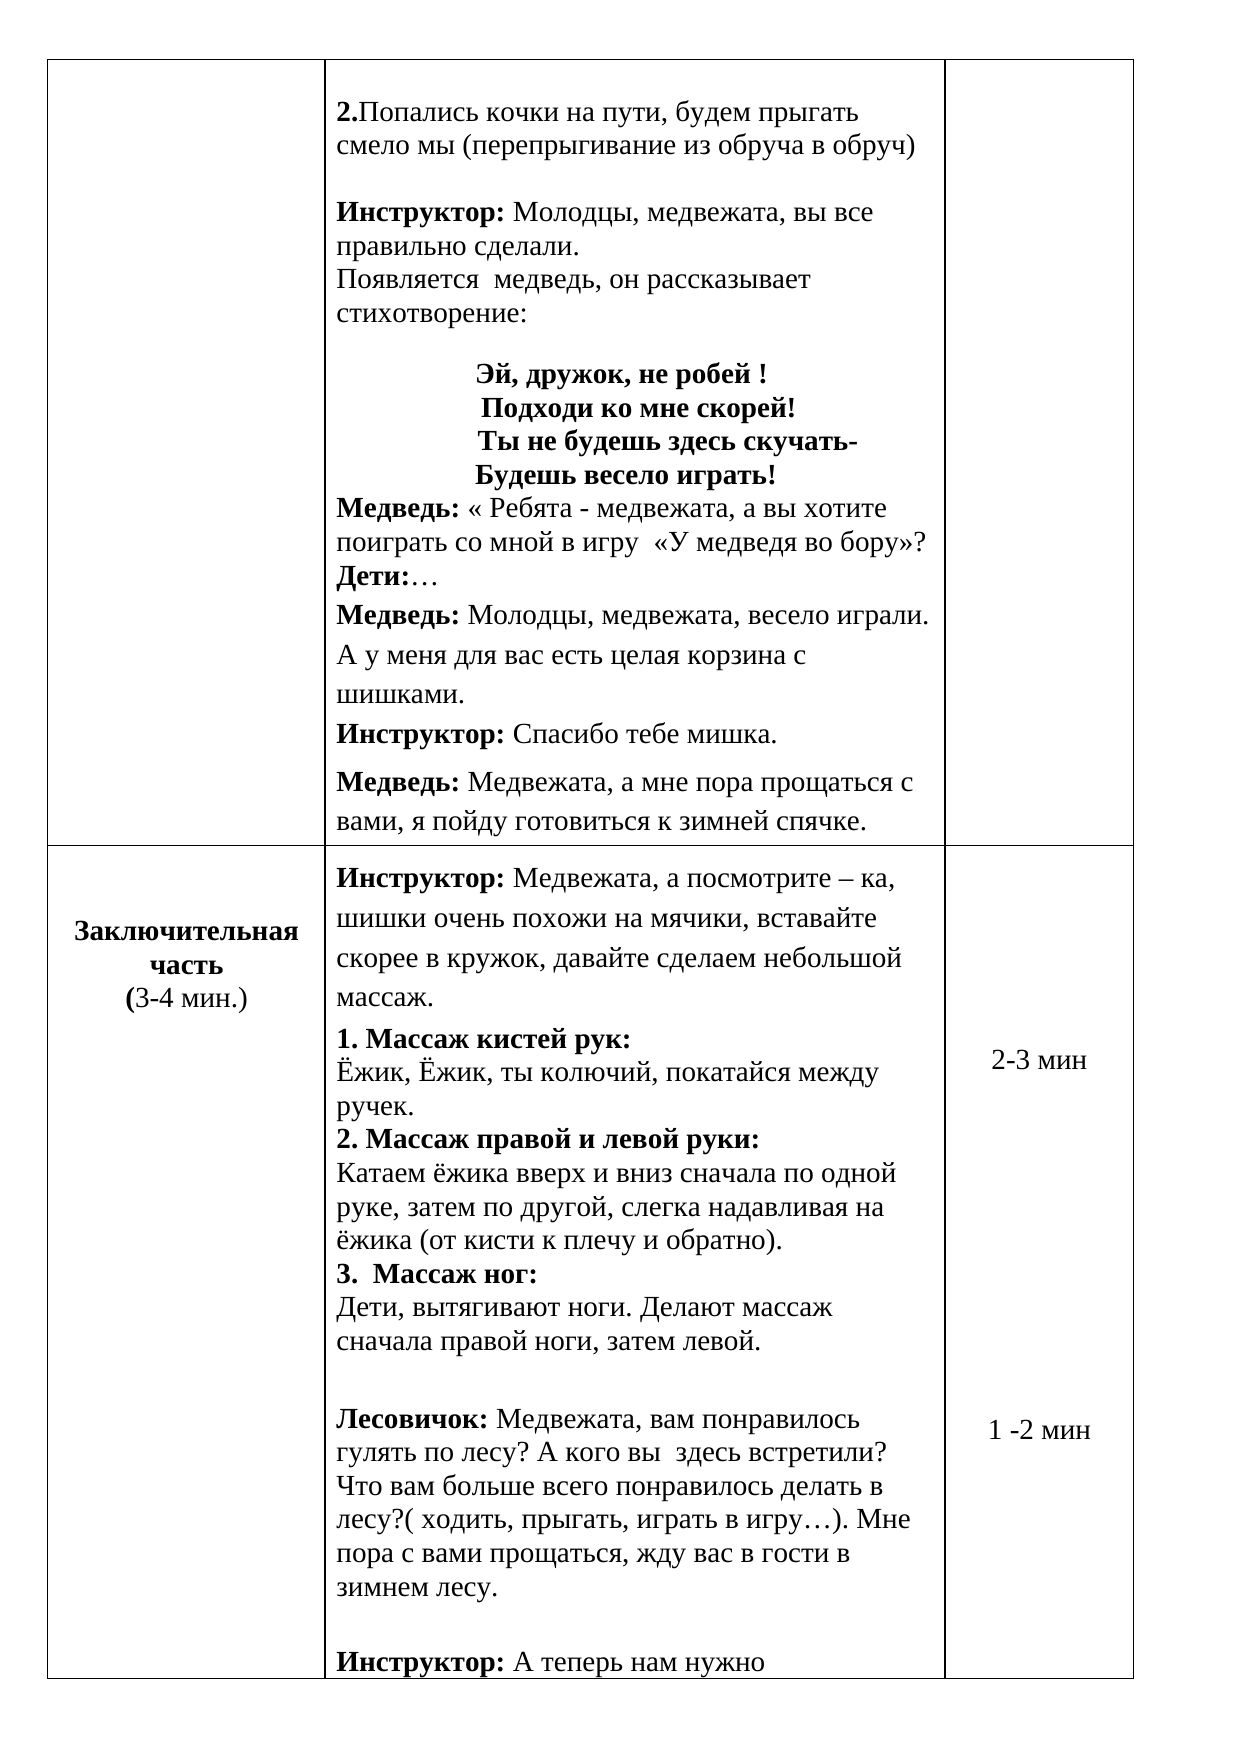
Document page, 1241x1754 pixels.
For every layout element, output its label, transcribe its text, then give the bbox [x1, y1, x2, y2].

table_cell 2-3 мин 1 -2 мин [946, 846, 1133, 1677]
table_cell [48, 60, 324, 845]
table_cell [48, 846, 324, 1677]
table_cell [946, 60, 1133, 845]
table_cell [326, 60, 944, 845]
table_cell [326, 846, 944, 1677]
